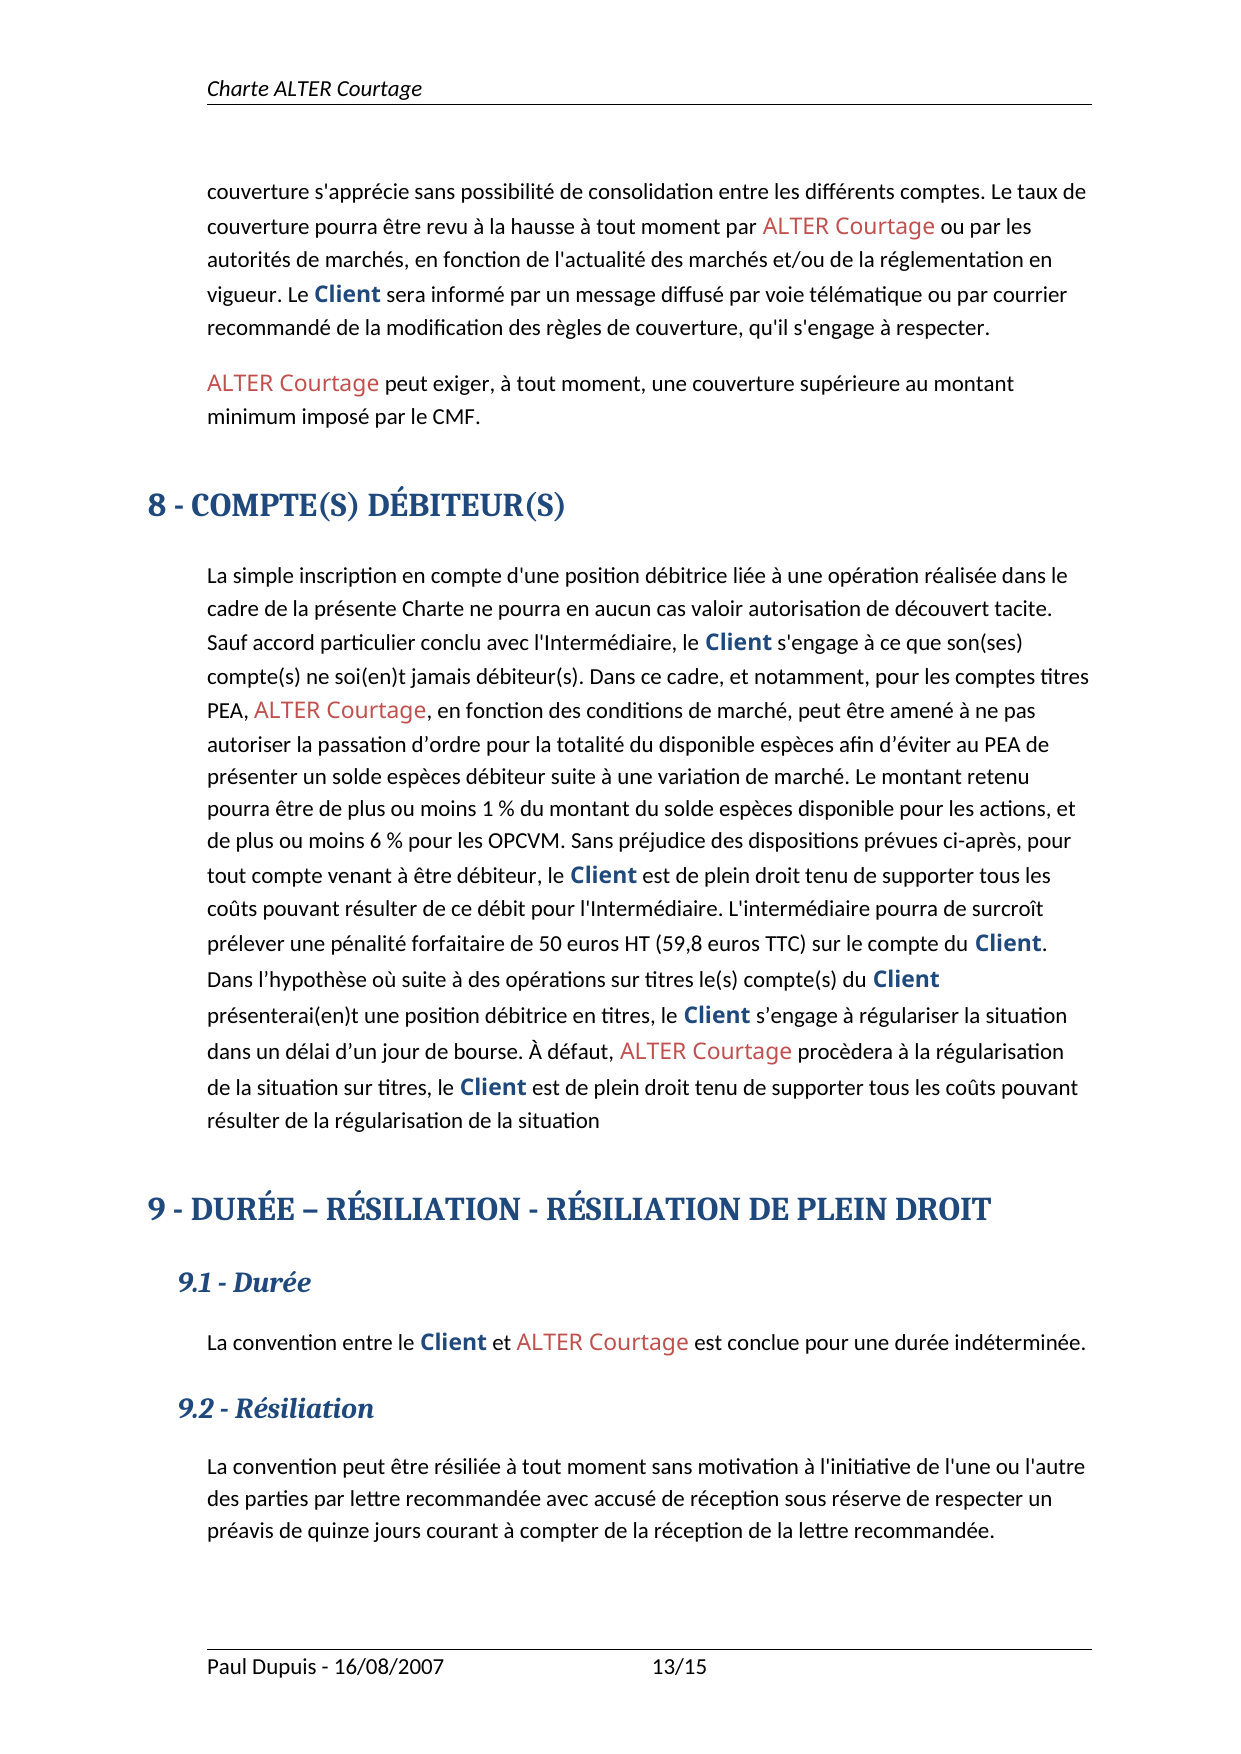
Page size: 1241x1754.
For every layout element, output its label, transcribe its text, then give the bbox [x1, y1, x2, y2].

subtitle COMPTE(S) DÉBITEUR(S) [148, 486, 1092, 524]
text La simple inscription en compte d'une position débitrice liée à une opération réalisée dans le cadre de la présente Charte ne pourra en aucun cas valoir autorisation de découvert tacite. Sauf accord particulier conclu avec l'Intermédiaire, le Client s'engage à ce que son(ses) compte(s) ne soi(en)t jamais débiteur(s). Dans ce cadre, et notamment, pour les comptes titres PEA, ALTER Courtage, en fonction des conditions de marché, peut être amené à ne pas autoriser la passation d’ordre pour la totalité du disponible espèces afin d’éviter au PEA de présenter un solde espèces débiteur suite à une variation de marché. Le montant retenu pourra être de plus ou moins 1 % du montant du solde espèces disponible pour les actions, et de plus ou moins 6 % pour les OPCVM. Sans préjudice des dispositions prévues ci-après, pour tout compte venant à être débiteur, le Client est de plein droit tenu de supporter tous les coûts pouvant résulter de ce débit pour l'Intermédiaire. L'intermédiaire pourra de surcroît prélever une pénalité forfaitaire de 50 euros HT (59,8 euros TTC) sur le compte du Client. Dans l’hypothèse où suite à des opérations sur titres le(s) compte(s) du Client présenterai(en)t une position débitrice en titres, le Client s’engage à régulariser la situation dans un délai d’un jour de bourse. À défaut, ALTER Courtage procèdera à la régularisation de la situation sur titres, le Client est de plein droit tenu de supporter tous les coûts pouvant résulter de la régularisation de la situation [207, 561, 1092, 1134]
subtitle Résiliation [177, 1393, 1092, 1426]
subtitle DURÉE – RÉSILIATION - RÉSILIATION DE PLEIN DROIT [148, 1191, 1092, 1229]
text La convention entre le Client et ALTER Courtage est conclue pour une durée indéterminée. [207, 1325, 1092, 1357]
text ALTER Courtage peut exiger, à tout moment, une couverture supérieure au montant minimum imposé par le CMF. [207, 366, 1092, 430]
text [207, 177, 1092, 341]
subtitle Durée [177, 1266, 1092, 1299]
text La convention peut être résiliée à tout moment sans motivation à l'initiative de l'une ou l'autre des parties par lettre recommandée avec accusé de réception sous réserve de respecter un préavis de quinze jours courant à compter de la réception de la lettre recommandée. [207, 1452, 1092, 1544]
